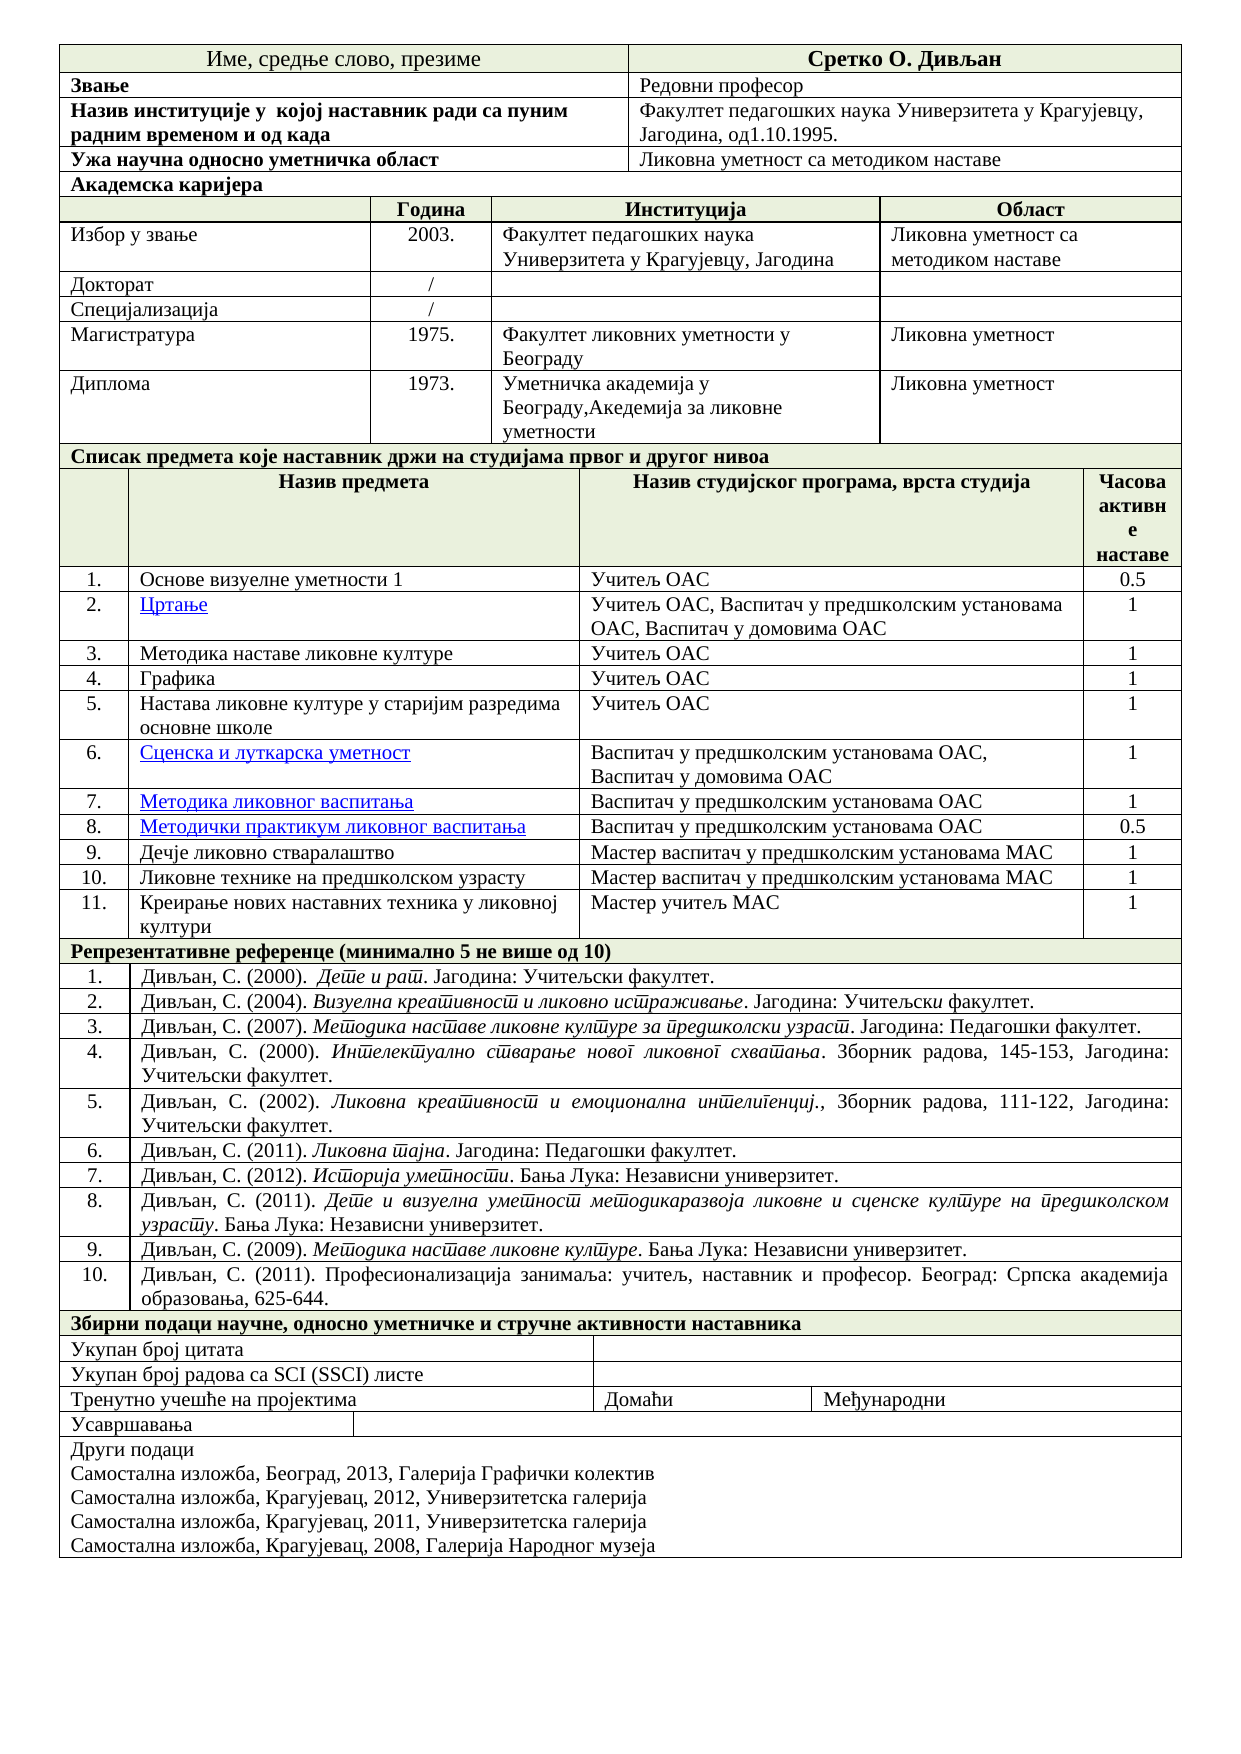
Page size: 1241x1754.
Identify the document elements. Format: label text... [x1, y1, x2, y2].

table_cell [492, 297, 879, 321]
table_cell [881, 297, 1181, 321]
table_cell 1 [1084, 691, 1181, 739]
table_cell Учитељ ОАС [580, 567, 1083, 591]
table_cell 6. [60, 1138, 129, 1162]
table_cell Дивљан, С. (2011). Ликовна тајна. Јагодина: Педагошки факултет. [131, 1138, 1181, 1162]
table_header Име, средње слово, презиме [60, 45, 628, 72]
table_cell Магистратура [60, 322, 370, 370]
table_cell Ликовна уметност [881, 322, 1181, 370]
table_cell Специјализација [60, 297, 370, 321]
table_cell Основе визуелне уметности 1 [129, 567, 579, 591]
table_cell Креирање нових наставних техника у ликовној култури [129, 890, 579, 938]
table_cell 1. [60, 964, 129, 988]
table_cell Дивљан, С. (2009). Методика наставе ликовне културе. Бања Лука: Независни универзитет. [131, 1237, 1181, 1261]
table_cell Звање [60, 73, 628, 97]
table_cell [492, 272, 879, 296]
table_cell Збирни подаци научне, односно уметничке и стручне активности наставника [60, 1311, 1181, 1335]
table_cell Дивљан, С. (2011). Професионализација занимаља: учитељ, наставник и професор. Београд: Српска академија образовања, 625-644. [131, 1262, 1181, 1310]
table_cell [594, 1362, 1181, 1386]
table_cell Дивљан, С. (2011). Дете и визуелна уметност методикаразвоја ликовне и сценске културе на предшколском узрасту. Бања Лука: Независни универзитет. [131, 1188, 1181, 1236]
table_cell Дивљан, С. (2002). Ликовна креативност и емоционална интелигенциј., Зборник радова, 111-122, Јагодина: Учитељски факултет. [131, 1089, 1181, 1137]
table_cell Факултет педагошких наука Универзитета у Крагујевцу, Јагодина [492, 223, 879, 271]
table_cell Мастер учитељ МАС [580, 890, 1083, 938]
table_cell Васпитач у предшколским установама ОАС [580, 815, 1083, 838]
table_cell 2. [60, 592, 128, 640]
table_cell Списак предмета које наставник држи на студијама првог и другог нивоа [60, 444, 1181, 468]
table_cell Дивљан, С. (2000). Дете и рат. Јагодина: Учитељски факултет. [131, 964, 1181, 988]
table_cell Цртање [129, 592, 579, 640]
table_cell 1 [1084, 890, 1181, 938]
table_cell Учитељ ОАС [580, 666, 1083, 690]
table_cell 1. [60, 567, 128, 591]
table_cell 1973. [371, 371, 491, 443]
table_cell Дивљан, С. (2012). Историја уметности. Бања Лука: Независни универзитет. [131, 1163, 1181, 1187]
table_cell Методика наставе ликовне културе [129, 641, 579, 665]
table_cell 1 [1084, 840, 1181, 864]
table_cell Тренутно учешће на пројектима [60, 1387, 593, 1411]
table_cell Институција [492, 197, 879, 221]
table_cell Година [371, 197, 491, 221]
table_cell 3. [60, 1014, 129, 1038]
table_cell 1 [1084, 865, 1181, 889]
table_cell 10. [60, 865, 128, 889]
table_cell Област [881, 197, 1181, 221]
table_cell 9. [60, 840, 128, 864]
table_cell [60, 197, 370, 221]
table_cell Учитељ ОАС, Васпитач у предшколским установама ОАС, Васпитач у домовима ОАС [580, 592, 1083, 640]
table_cell Настава ликовне културе у старијим разредима основне школе [129, 691, 579, 739]
table_cell Докторат [60, 272, 370, 296]
table_cell 8. [60, 815, 128, 838]
table_cell [354, 1412, 1181, 1436]
table_cell Мастер васпитач у предшколским установама МАС [580, 840, 1083, 864]
table_cell 1975. [371, 322, 491, 370]
table_cell [594, 1336, 1181, 1361]
table_cell Назив предмета [129, 469, 579, 566]
table_cell Графика [129, 666, 579, 690]
table_cell Уметничка академија у Београду,Акедемија за ликовне уметности [492, 371, 879, 443]
table_cell 8. [60, 1188, 129, 1236]
table_cell 0.5 [1084, 815, 1181, 838]
table_cell Ужа научна односно уметничка област [60, 147, 628, 171]
table_cell Методика ликовног васпитања [129, 789, 579, 813]
table_cell / [371, 297, 491, 321]
table_cell Мастер васпитач у предшколским установама МАС [580, 865, 1083, 889]
table_cell 3. [60, 641, 128, 665]
table_cell Диплома [60, 371, 370, 443]
table_cell Назив институције у којој наставник ради са пуним радним временом и од када [60, 98, 628, 146]
table_cell 7. [60, 1163, 129, 1187]
table_cell Укупан број радова са SCI (SSCI) листе [60, 1362, 593, 1386]
table_cell 6. [60, 740, 128, 788]
table_cell Ликовне технике на предшколском узрасту [129, 865, 579, 889]
table_cell 5. [60, 1089, 129, 1137]
table_cell Сценска и луткарска уметност [129, 740, 579, 788]
table_cell Други подаци Самостална изложба, Београд, 2013, Галерија Графички колектив Самостална изложба, Крагујевац, 2012, Универзитетска галерија Самостална изложба, Крагујевац, 2011, Универзитетска галерија Самостална изложба, Крагујевац, 2008, Галерија Народног музеја [60, 1437, 1181, 1557]
table_cell 7. [60, 789, 128, 813]
table_cell 1 [1084, 641, 1181, 665]
table_cell Учитељ ОАС [580, 641, 1083, 665]
table_cell 0.5 [1084, 567, 1181, 591]
table_cell Домаћи [594, 1387, 811, 1411]
table_cell Редовни професор [629, 73, 1181, 97]
table_cell Међународни [812, 1387, 1181, 1411]
table_cell Часова активне наставе [1084, 469, 1181, 566]
table_cell Методички практикум ликовног васпитања [129, 815, 579, 838]
table_cell Академска каријера [60, 172, 1181, 196]
table_header Сретко О. Дивљан [629, 45, 1181, 72]
table_cell Факултет ликовних уметности у Београду [492, 322, 879, 370]
table_cell 11. [60, 890, 128, 938]
table_cell Дечје ликовно стваралаштво [129, 840, 579, 864]
table_cell Факултет педагошких наука Универзитета у Крагујевцу, Јагодина, од1.10.1995. [629, 98, 1181, 146]
table_cell 4. [60, 666, 128, 690]
table_cell Репрезентативне референце (минимално 5 не више од 10) [60, 939, 1181, 963]
table_cell Назив студијског програма, врста студија [580, 469, 1083, 566]
table_cell 1 [1084, 789, 1181, 813]
table_cell Васпитач у предшколским установама ОАС [580, 789, 1083, 813]
table_cell 5. [60, 691, 128, 739]
table_cell Ликовна уметност [881, 371, 1181, 443]
table_cell Ликовна уметност са методиком наставе [629, 147, 1181, 171]
table_cell Избор у звање [60, 223, 370, 271]
table_cell Учитељ ОАС [580, 691, 1083, 739]
table_cell 4. [60, 1039, 129, 1087]
table_cell 9. [60, 1237, 129, 1261]
table_cell Дивљан, С. (2000). Интелектуално стварање новог ликовног схватања. Зборник радова, 145-153, Јагодина: Учитељски факултет. [131, 1039, 1181, 1087]
table_cell 1 [1084, 592, 1181, 640]
table_cell Дивљан, С. (2004). Визуелна креативност и ликовно истраживање. Јагодина: Учитељски факултет. [131, 989, 1181, 1013]
table_cell Усавршавања [60, 1412, 353, 1436]
table_cell Ликовна уметност са методиком наставе [881, 223, 1181, 271]
table_cell [60, 469, 128, 566]
table_cell 10. [60, 1262, 129, 1310]
table_cell Васпитач у предшколским установама ОАС, Васпитач у домовима ОАС [580, 740, 1083, 788]
table_cell 2003. [371, 223, 491, 271]
table_cell Укупан број цитата [60, 1336, 593, 1361]
table_cell / [371, 272, 491, 296]
table_cell Дивљан, С. (2007). Методика наставе ликовне културе за предшколски узраст. Јагодина: Педагошки факултет. [131, 1014, 1181, 1038]
table_cell 1 [1084, 666, 1181, 690]
table_cell [881, 272, 1181, 296]
table_cell 2. [60, 989, 129, 1013]
table_cell 1 [1084, 740, 1181, 788]
